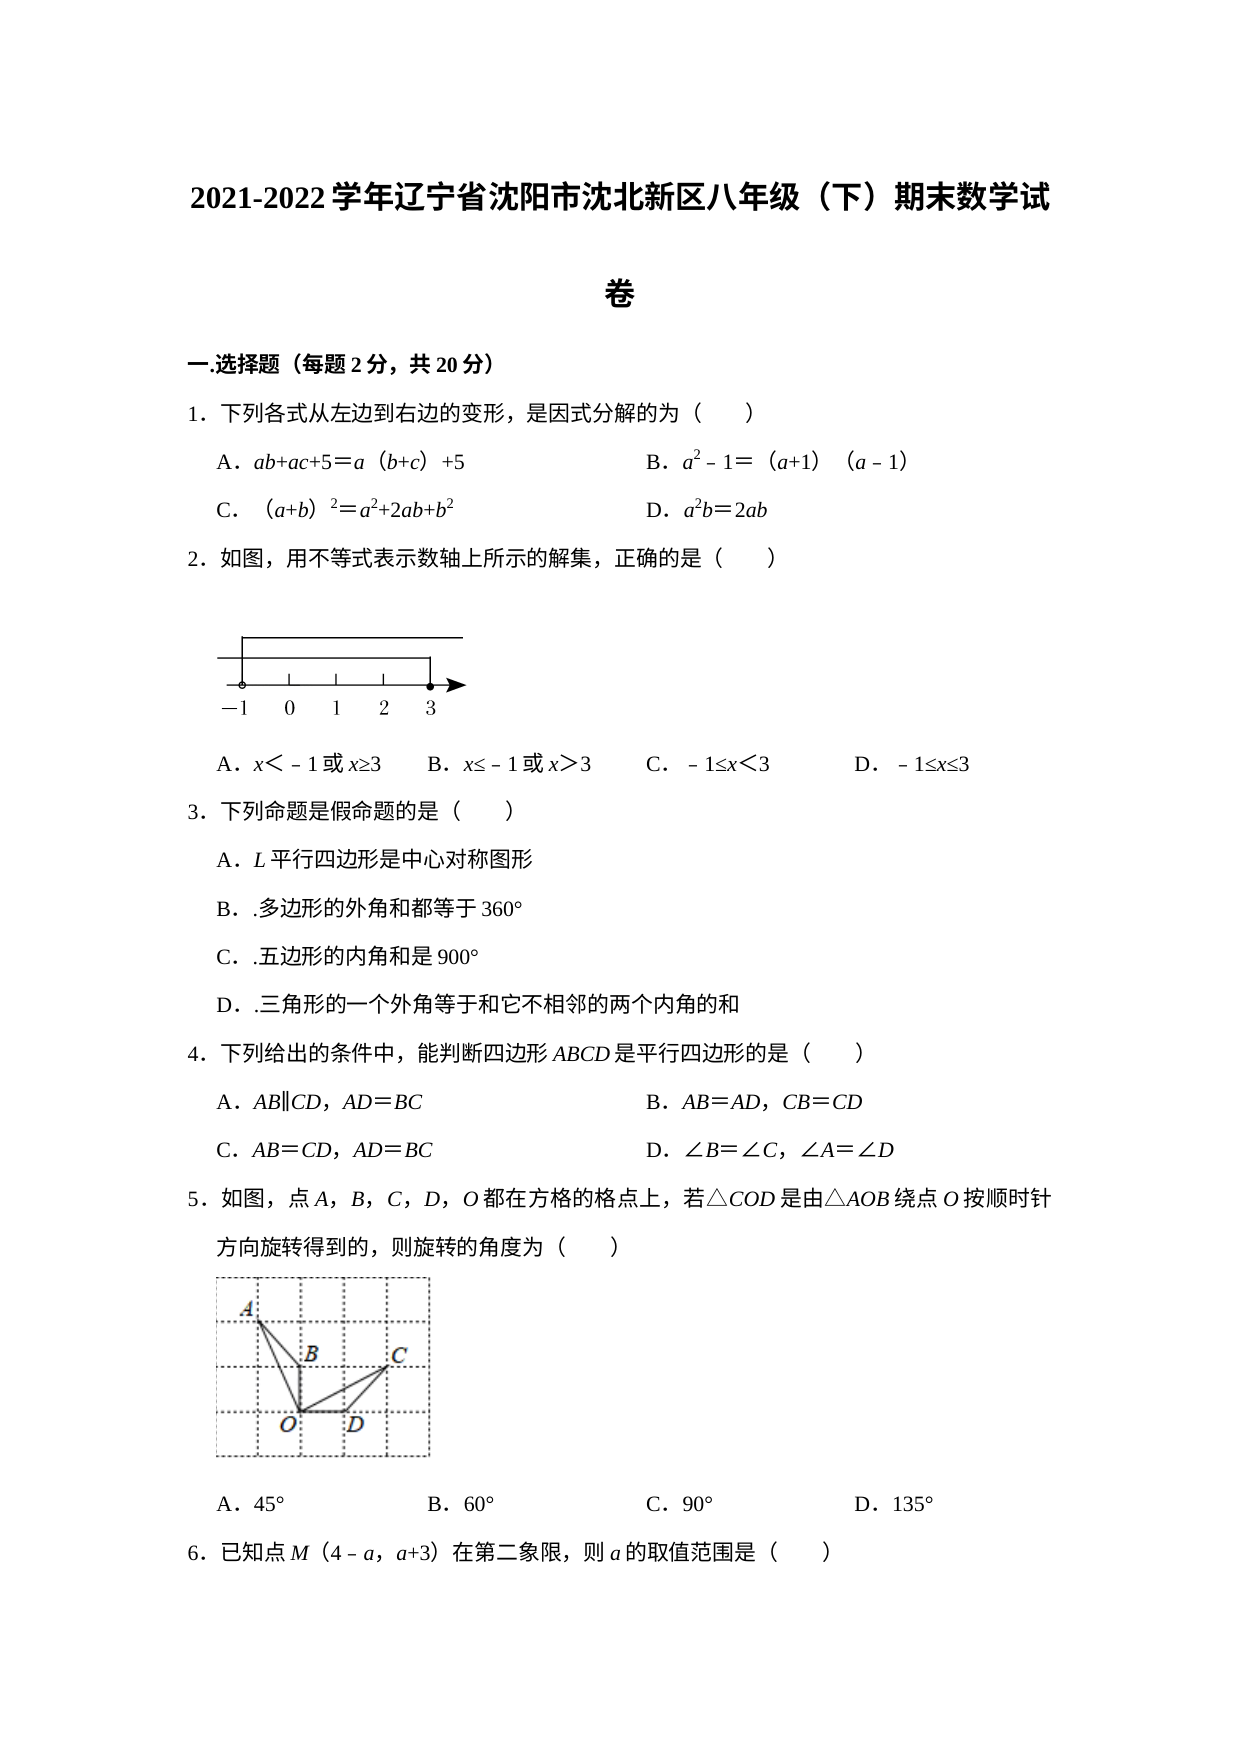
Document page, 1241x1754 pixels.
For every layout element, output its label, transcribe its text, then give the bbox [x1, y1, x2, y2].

text 一.选择题（每题2分，共20分） [187, 347, 1053, 379]
text 2021-2022学年辽宁省沈阳市沈北新区八年级（下）期末数学试卷 [187, 162, 1053, 324]
text B．.多边形的外角和都等于360° [187, 890, 1053, 923]
text A．45° B．60° C．90° D．135° [187, 1486, 1053, 1518]
picture [216, 634, 468, 716]
text C．（a+b）2＝a2+2ab+b2 D．a2b＝2ab [187, 492, 1053, 524]
text 4．下列给出的条件中，能判断四边形ABCD是平行四边形的是（ ） [187, 1035, 1053, 1068]
text D．.三角形的一个外角等于和它不相邻的两个内角的和 [187, 987, 1053, 1019]
text 3．下列命题是假命题的是（ ） [187, 794, 1053, 826]
text 6．已知点M（4﹣a，a+3）在第二象限，则a的取值范围是（ ） [187, 1534, 1053, 1567]
text A．L平行四边形是中心对称图形 [187, 842, 1053, 874]
text C．AB＝CD，AD＝BC D．∠B＝∠C，∠A＝∠D [187, 1132, 1053, 1164]
text A．ab+ac+5＝a（b+c）+5 B．a2﹣1＝（a+1）（a﹣1） [187, 444, 1053, 476]
picture [216, 1277, 435, 1462]
text 2．如图，用不等式表示数轴上所示的解集，正确的是（ ） [187, 540, 1053, 573]
text A．x＜﹣1或x≥3 B．x≤﹣1或x＞3 C．﹣1≤x＜3 D．﹣1≤x≤3 [187, 745, 1053, 778]
text 1．下列各式从左边到右边的变形，是因式分解的为（ ） [187, 395, 1053, 428]
text 5．如图，点A，B，C，D，O都在方格的格点上，若△COD是由△AOB绕点O按顺时针方向旋转得到的，则旋转的角度为（ ） [187, 1180, 1053, 1262]
text A．AB∥CD，AD＝BC B．AB＝AD，CB＝CD [187, 1084, 1053, 1116]
text C．.五边形的内角和是900° [187, 939, 1053, 971]
